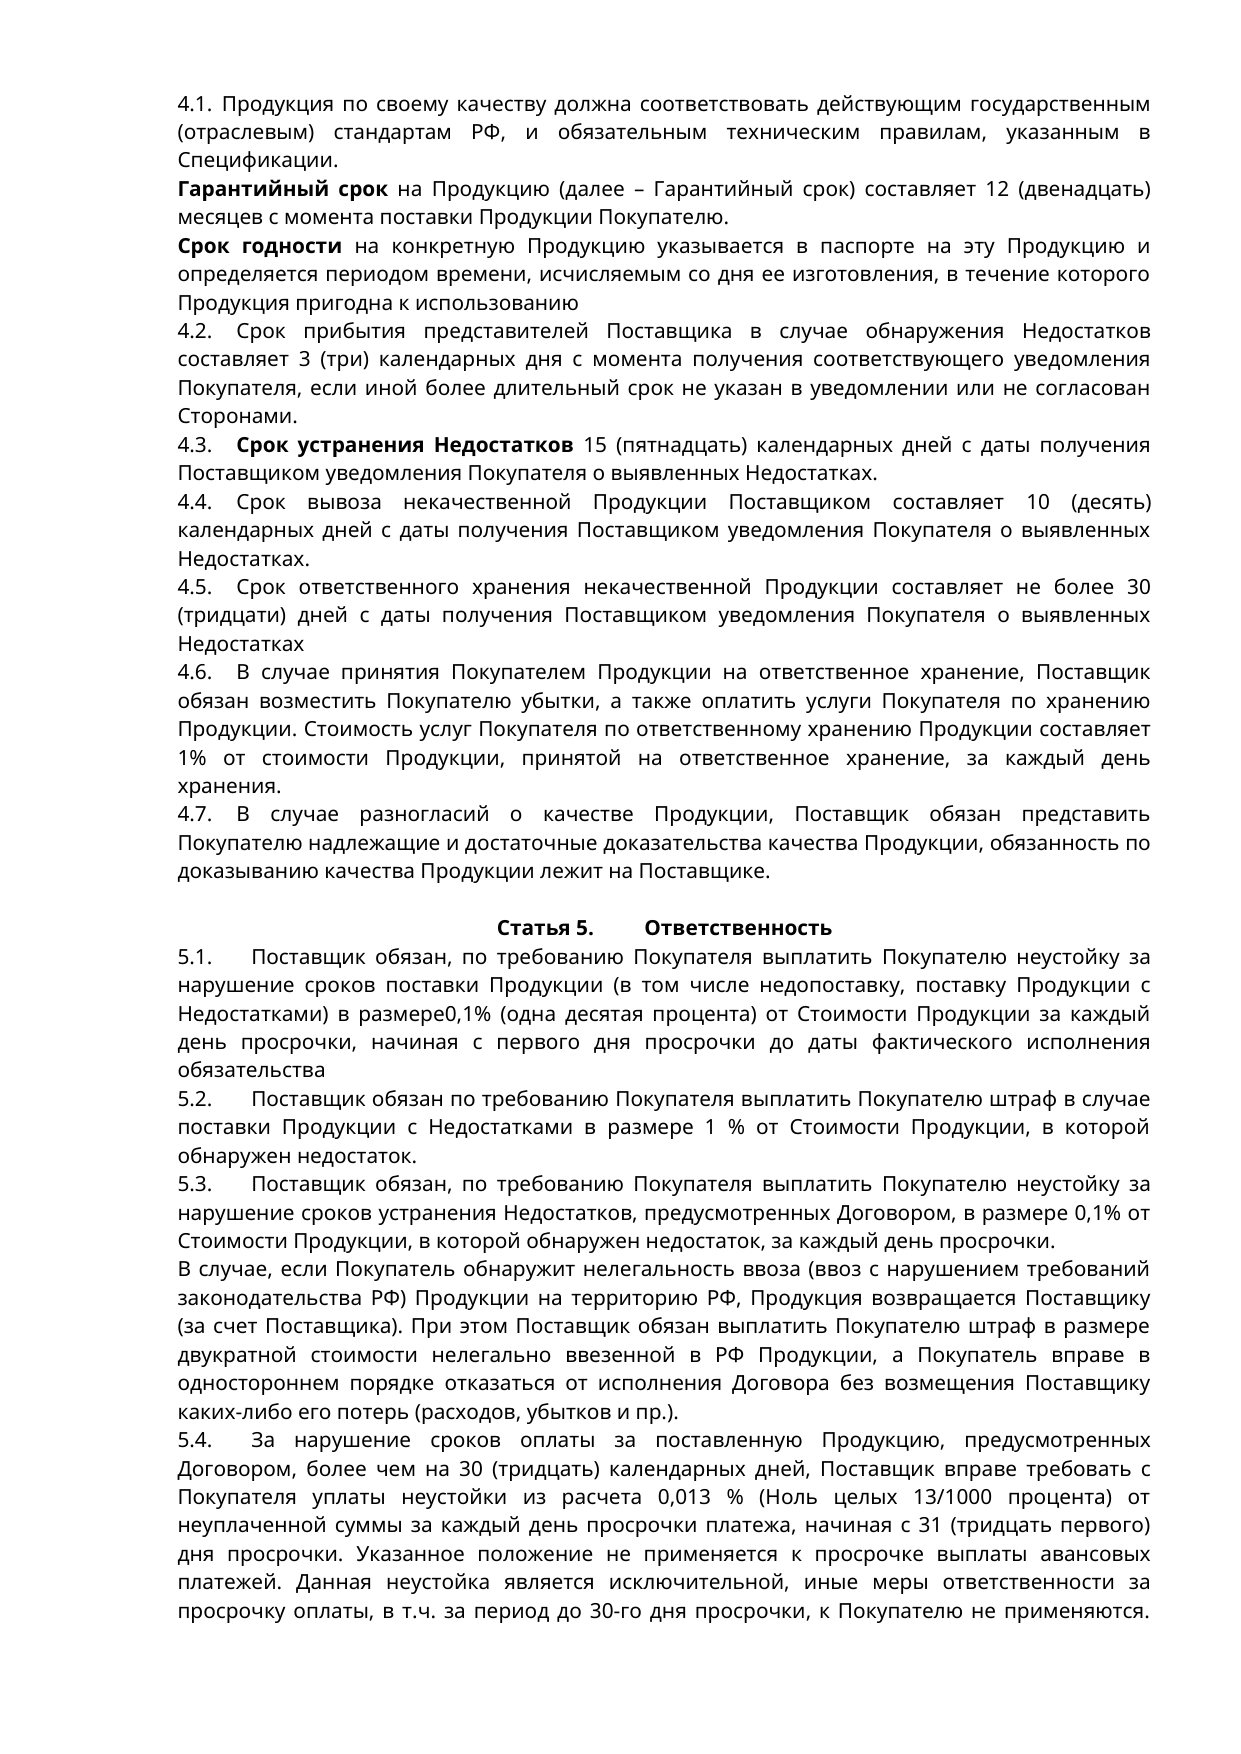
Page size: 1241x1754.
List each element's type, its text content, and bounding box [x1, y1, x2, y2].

list Срок прибытия представителей Поставщика в случае обнаружения Недостатков составляет 3 (три) календарных дня с момента получения соответствующего уведомления Покупателя, если иной более длительный срок не указан в уведомлении или не согласован Сторонами. [177, 316, 1152, 430]
list Срок ответственного хранения некачественной Продукции составляет не более 30 (тридцати) дней с даты получения Поставщиком уведомления Покупателя о выявленных Недостатках [177, 572, 1152, 657]
text В случае, если Покупатель обнаружит нелегальность ввоза (ввоз с нарушением требований законодательства РФ) Продукции на территорию РФ, Продукция возвращается Поставщику (за счет Поставщика). При этом Поставщик обязан выплатить Покупателю штраф в размере двукратной стоимости нелегально ввезенной в РФ Продукции, а Покупатель вправе в одностороннем порядке отказаться от исполнения Договора без возмещения Поставщику каких-либо его потерь (расходов, убытков и пр.). [177, 1254, 1152, 1425]
list Ответственность [177, 913, 1152, 942]
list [177, 1425, 1152, 1624]
list Поставщик обязан, по требованию Покупателя выплатить Покупателю неустойку за нарушение сроков поставки Продукции (в том числе недопоставку, поставку Продукции с Недостатками) в размере0,1% (одна десятая процента) от Стоимости Продукции за каждый день просрочки, начиная с первого дня просрочки до даты фактического исполнения обязательства [177, 942, 1152, 1084]
list Поставщик обязан по требованию Покупателя выплатить Покупателю штраф в случае поставки Продукции с Недостатками в размере 1 % от Стоимости Продукции, в которой обнаружен недостаток. [177, 1084, 1152, 1169]
text Срок годности на конкретную Продукцию указывается в паспорте на эту Продукцию и определяется периодом времени, исчисляемым со дня ее изготовления, в течение которого Продукция пригодна к использованию [177, 231, 1152, 316]
list В случае принятия Покупателем Продукции на ответственное хранение, Поставщик обязан возместить Покупателю убытки, а также оплатить услуги Покупателя по хранению Продукции. Стоимость услуг Покупателя по ответственному хранению Продукции составляет 1% от стоимости Продукции, принятой на ответственное хранение, за каждый день хранения. [177, 657, 1152, 799]
list В случае разногласий о качестве Продукции, Поставщик обязан представить Покупателю надлежащие и достаточные доказательства качества Продукции, обязанность по доказыванию качества Продукции лежит на Поставщике. [177, 799, 1152, 885]
list Срок устранения Недостатков 15 (пятнадцать) календарных дней с даты получения Поставщиком уведомления Покупателя о выявленных Недостатках. [177, 430, 1152, 487]
list Поставщик обязан, по требованию Покупателя выплатить Покупателю неустойку за нарушение сроков устранения Недостатков, предусмотренных Договором, в размере 0,1% от Стоимости Продукции, в которой обнаружен недостаток, за каждый день просрочки. [177, 1169, 1152, 1254]
text Гарантийный срок на Продукцию (далее – Гарантийный срок) составляет 12 (двенадцать) месяцев с момента поставки Продукции Покупателю. [177, 174, 1152, 231]
list Продукция по своему качеству должна соответствовать действующим государственным (отраслевым) стандартам РФ, и обязательным техническим правилам, указанным в Спецификации. [177, 89, 1152, 174]
list Срок вывоза некачественной Продукции Поставщиком составляет 10 (десять) календарных дней с даты получения Поставщиком уведомления Покупателя о выявленных Недостатках. [177, 487, 1152, 572]
